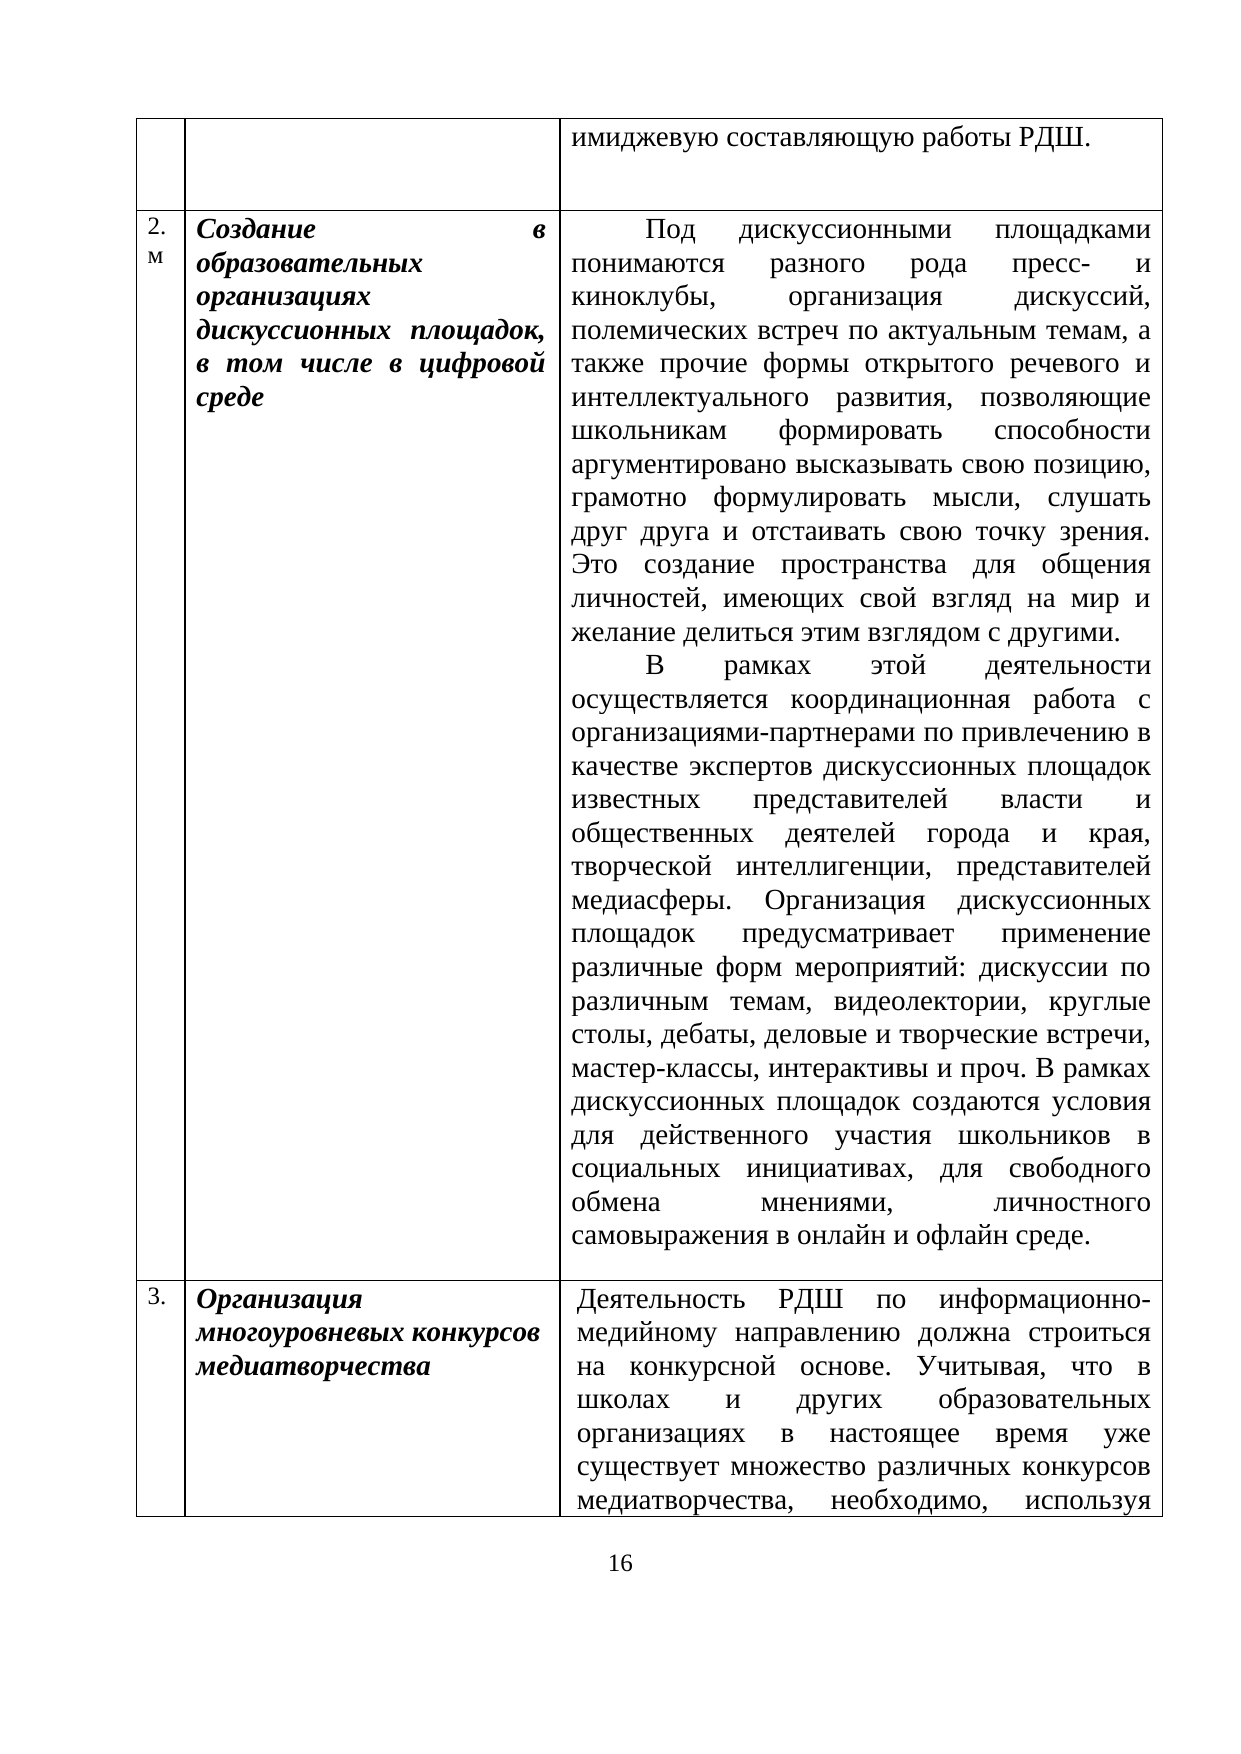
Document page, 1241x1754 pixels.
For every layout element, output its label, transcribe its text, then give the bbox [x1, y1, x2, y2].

table_cell [137, 1281, 184, 1516]
table_cell Создание в образовательных организациях дискуссионных площадок, в том числе в цифровой среде [186, 211, 559, 1280]
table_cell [561, 119, 1162, 210]
table_cell Под дискуссионными площадками понимаются разного рода пресс- и киноклубы, организация дискуссий, полемических встреч по актуальным темам, а также прочие формы открытого речевого и интеллектуального развития, позволяющие школьникам формировать способности аргументировано высказывать свою позицию, грамотно формулировать мысли, слушать друг друга и отстаивать свою точку зрения. Это создание пространства для общения личностей, имеющих свой взгляд на мир и желание делиться этим взглядом с другими. В рамках этой деятельности осуществляется координационная работа с организациями-партнерами по привлечению в качестве экспертов дискуссионных площадок известных представителей власти и общественных деятелей города и края, творческой интеллигенции, представителей медиасферы. Организация дискуссионных площадок предусматривает применение различные форм мероприятий: дискуссии по различным темам, видеолектории, круглые столы, дебаты, деловые и творческие встречи, мастер-классы, интерактивы и проч. В рамках дискуссионных площадок создаются условия для действенного участия школьников в социальных инициативах, для свободного обмена мнениями, личностного самовыражения в онлайн и офлайн среде. [561, 211, 1162, 1280]
table_cell [137, 119, 184, 210]
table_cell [186, 119, 559, 210]
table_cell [186, 1281, 559, 1516]
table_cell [561, 1281, 1162, 1516]
table_cell мероприятиях [137, 211, 184, 1280]
